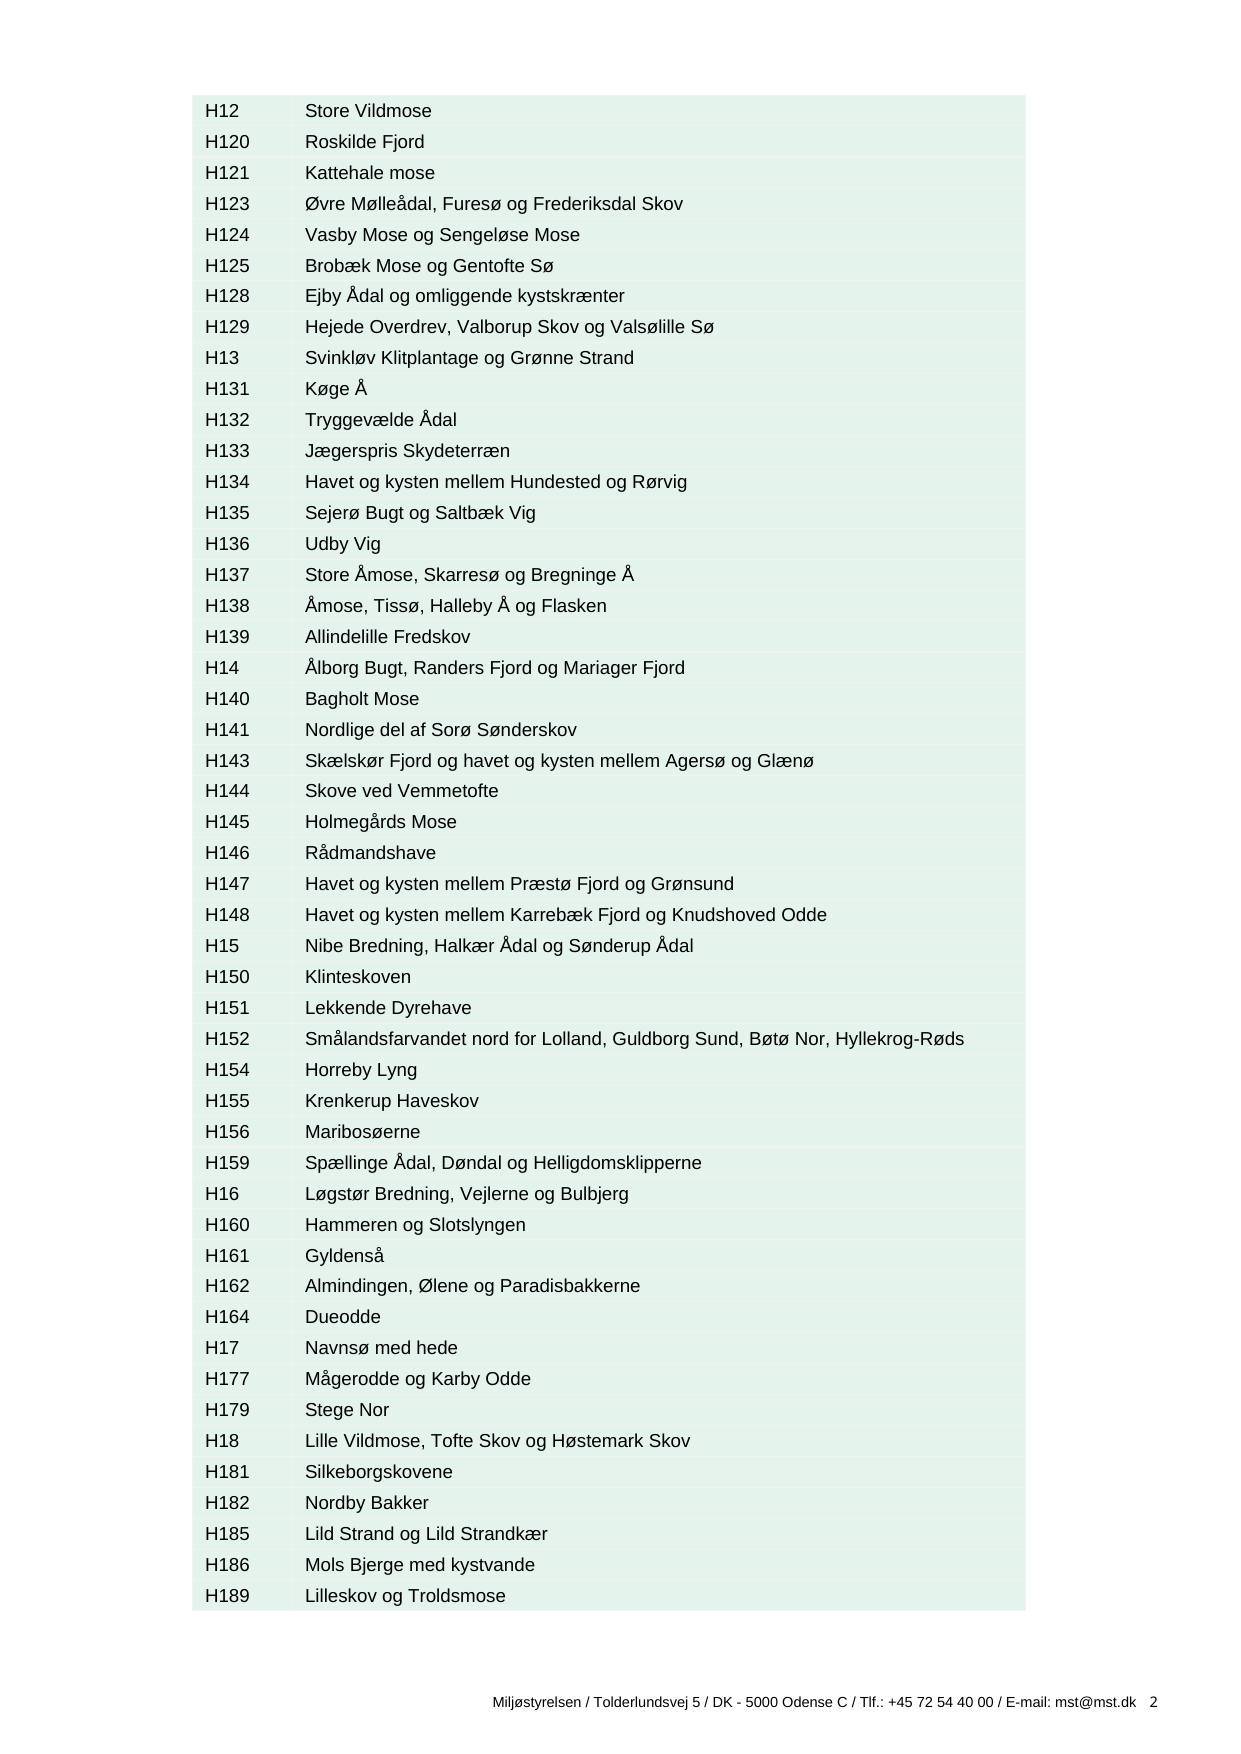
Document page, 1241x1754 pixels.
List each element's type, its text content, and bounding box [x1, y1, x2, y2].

table_cell Havet og kysten mellem Karrebæk Fjord og Knudshoved Odde [293, 900, 1025, 930]
table_cell H135 [193, 498, 292, 528]
table_cell H181 [193, 1457, 292, 1487]
table_cell H141 [193, 714, 292, 744]
table_cell Silkeborgskovene [293, 1457, 1025, 1487]
table_cell Lilleskov og Troldsmose [293, 1581, 1025, 1610]
table_cell H13 [193, 343, 292, 373]
table_cell H162 [193, 1271, 292, 1301]
table_cell Lekkende Dyrehave [293, 993, 1025, 1023]
table_cell H18 [193, 1426, 292, 1456]
table_cell Skove ved Vemmetofte [293, 776, 1025, 806]
table_cell Maribosøerne [293, 1116, 1025, 1146]
table_cell Nordlige del af Sorø Sønderskov [293, 714, 1025, 744]
table_cell Ålborg Bugt, Randers Fjord og Mariager Fjord [293, 653, 1025, 682]
table_cell Åmose, Tissø, Halleby Å og Flasken [293, 591, 1025, 620]
table_cell Horreby Lyng [293, 1055, 1025, 1084]
table_cell Roskilde Fjord [293, 126, 1025, 156]
table_cell Store Vildmose [293, 96, 1025, 125]
table_cell Svinkløv Klitplantage og Grønne Strand [293, 343, 1025, 373]
table_cell H148 [193, 900, 292, 930]
table_cell Navnsø med hede [293, 1333, 1025, 1363]
table_cell H159 [193, 1148, 292, 1177]
table_cell Stege Nor [293, 1395, 1025, 1425]
table_cell Holmegårds Mose [293, 807, 1025, 837]
table_cell H124 [193, 219, 292, 249]
table_cell Spællinge Ådal, Døndal og Helligdomsklipperne [293, 1148, 1025, 1177]
table_cell Løgstør Bredning, Vejlerne og Bulbjerg [293, 1178, 1025, 1208]
table_cell Nibe Bredning, Halkær Ådal og Sønderup Ådal [293, 931, 1025, 961]
table_cell H136 [193, 529, 292, 558]
table_cell Klinteskoven [293, 962, 1025, 992]
table_cell H161 [193, 1240, 292, 1270]
table_cell Hammeren og Slotslyngen [293, 1209, 1025, 1239]
table_cell Sejerø Bugt og Saltbæk Vig [293, 498, 1025, 528]
table_cell Bagholt Mose [293, 683, 1025, 713]
table_cell Skælskør Fjord og havet og kysten mellem Agersø og Glænø [293, 745, 1025, 775]
table_cell H182 [193, 1488, 292, 1518]
table_cell Brobæk Mose og Gentofte Sø [293, 250, 1025, 280]
table_cell H156 [193, 1116, 292, 1146]
table_cell Store Åmose, Skarresø og Bregninge Å [293, 560, 1025, 589]
table_cell H140 [193, 683, 292, 713]
table_cell H16 [193, 1178, 292, 1208]
table_cell H189 [193, 1581, 292, 1610]
table_cell Vasby Mose og Sengeløse Mose [293, 219, 1025, 249]
table_cell H17 [193, 1333, 292, 1363]
table_cell H185 [193, 1519, 292, 1548]
table_cell H155 [193, 1086, 292, 1115]
table_cell H152 [193, 1024, 292, 1053]
table_cell Nordby Bakker [293, 1488, 1025, 1518]
table_cell H144 [193, 776, 292, 806]
table_cell Smålandsfarvandet nord for Lolland, Guldborg Sund, Bøtø Nor, Hyllekrog-Røds [293, 1024, 1025, 1053]
table_cell Tryggevælde Ådal [293, 405, 1025, 435]
table_cell Rådmandshave [293, 838, 1025, 868]
table_cell H129 [193, 312, 292, 342]
table_cell H186 [193, 1550, 292, 1579]
table_cell H134 [193, 467, 292, 497]
table_cell H143 [193, 745, 292, 775]
table_cell Ejby Ådal og omliggende kystskrænter [293, 281, 1025, 311]
table_cell H164 [193, 1302, 292, 1332]
table_cell Lild Strand og Lild Strandkær [293, 1519, 1025, 1548]
table_cell H131 [193, 374, 292, 404]
table_cell Dueodde [293, 1302, 1025, 1332]
table_cell H14 [193, 653, 292, 682]
table_cell H133 [193, 436, 292, 466]
table_cell Mågerodde og Karby Odde [293, 1364, 1025, 1394]
table_cell H125 [193, 250, 292, 280]
table_cell H15 [193, 931, 292, 961]
table_cell H151 [193, 993, 292, 1023]
table_cell Havet og kysten mellem Præstø Fjord og Grønsund [293, 869, 1025, 899]
table_cell H147 [193, 869, 292, 899]
table_cell H138 [193, 591, 292, 620]
table_cell H150 [193, 962, 292, 992]
table_cell Øvre Mølleådal, Furesø og Frederiksdal Skov [293, 188, 1025, 218]
table_cell H120 [193, 126, 292, 156]
table_cell Køge Å [293, 374, 1025, 404]
table_cell H154 [193, 1055, 292, 1084]
table_cell H160 [193, 1209, 292, 1239]
table_cell H123 [193, 188, 292, 218]
table_cell Hejede Overdrev, Valborup Skov og Valsølille Sø [293, 312, 1025, 342]
table_cell Havet og kysten mellem Hundested og Rørvig [293, 467, 1025, 497]
table_cell Krenkerup Haveskov [293, 1086, 1025, 1115]
table_cell Almindingen, Ølene og Paradisbakkerne [293, 1271, 1025, 1301]
table_cell H12 [193, 96, 292, 125]
table_cell H137 [193, 560, 292, 589]
table_cell Gyldenså [293, 1240, 1025, 1270]
table_cell H177 [193, 1364, 292, 1394]
table_cell Lille Vildmose, Tofte Skov og Høstemark Skov [293, 1426, 1025, 1456]
table_cell Kattehale mose [293, 158, 1025, 187]
table_cell H121 [193, 158, 292, 187]
table_cell Mols Bjerge med kystvande [293, 1550, 1025, 1579]
table_cell H145 [193, 807, 292, 837]
table_cell Udby Vig [293, 529, 1025, 558]
table_cell H139 [193, 621, 292, 651]
table_cell H179 [193, 1395, 292, 1425]
table_cell H146 [193, 838, 292, 868]
table_cell H128 [193, 281, 292, 311]
table_cell Allindelille Fredskov [293, 621, 1025, 651]
table_cell Jægerspris Skydeterræn [293, 436, 1025, 466]
table_cell H132 [193, 405, 292, 435]
